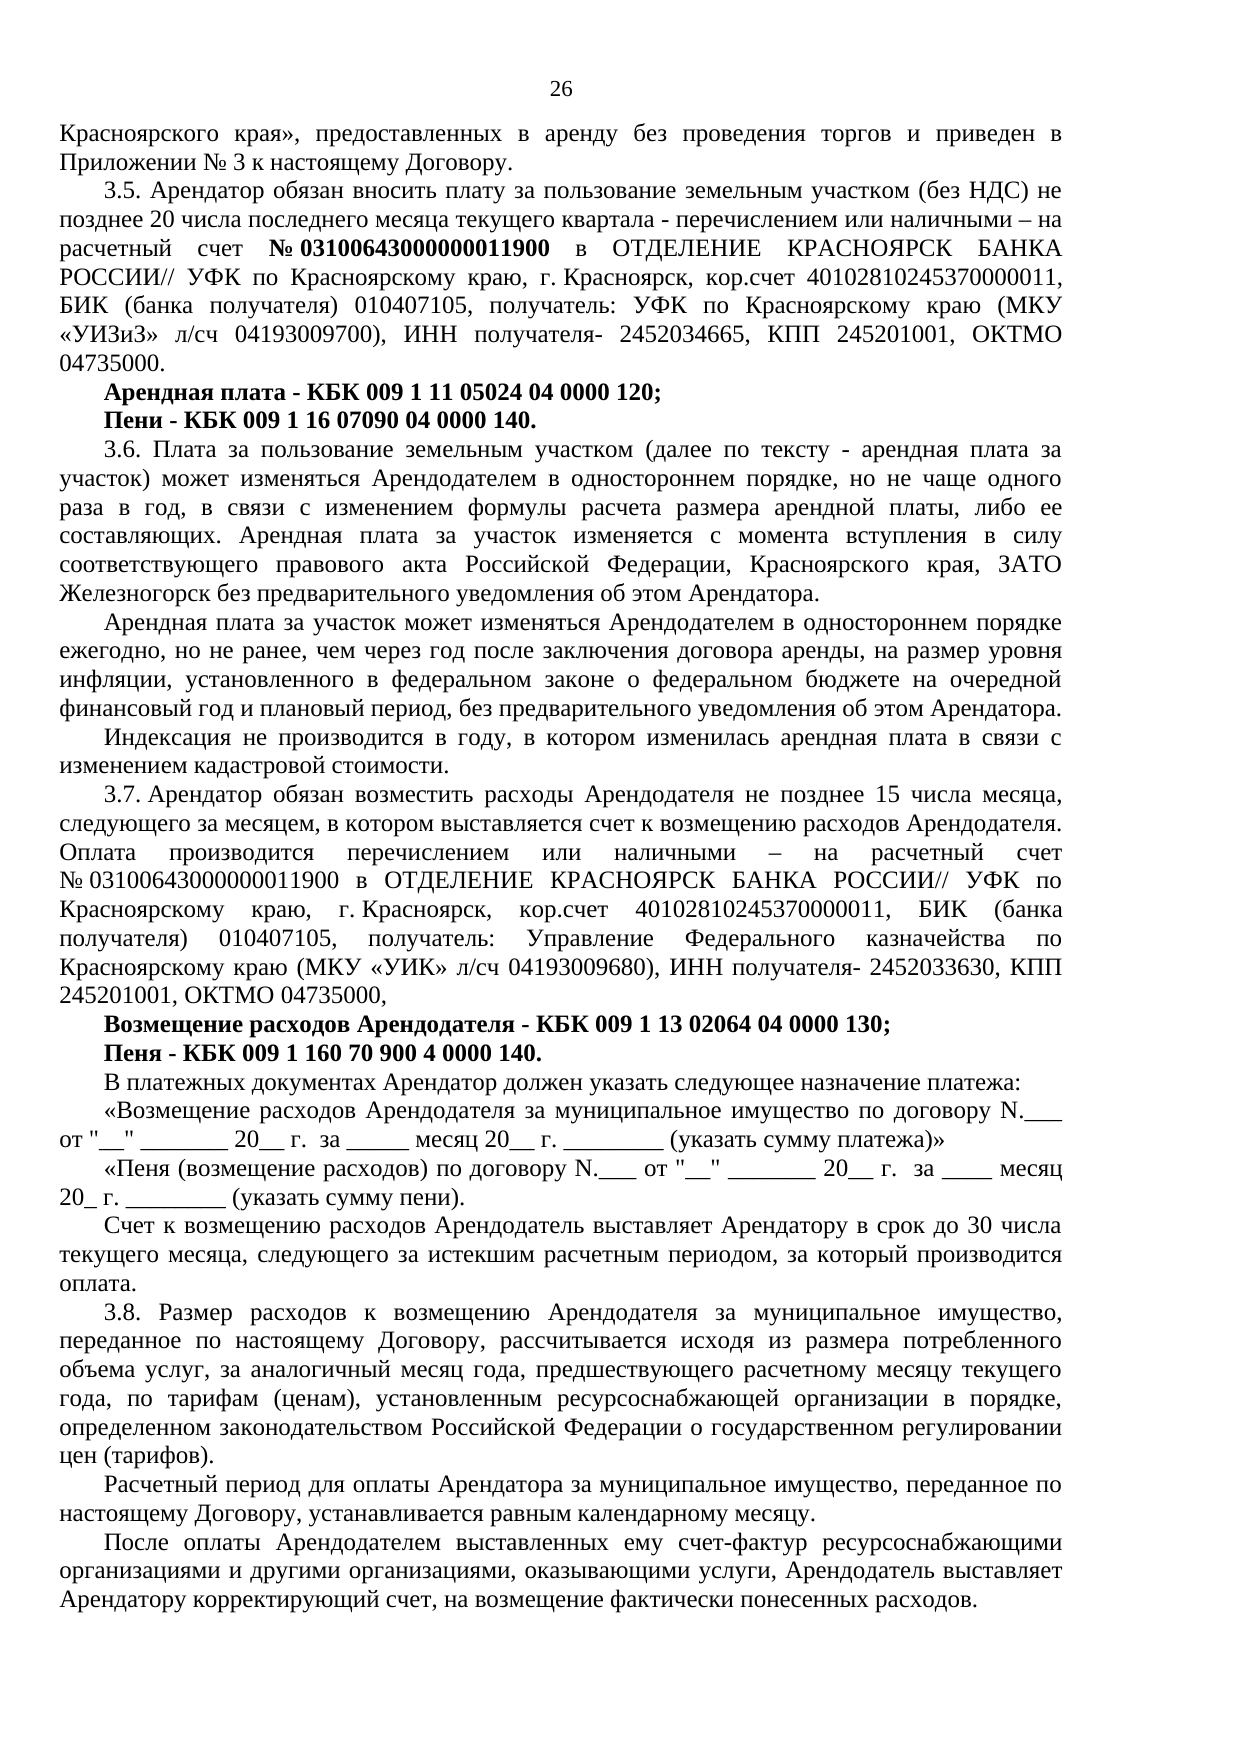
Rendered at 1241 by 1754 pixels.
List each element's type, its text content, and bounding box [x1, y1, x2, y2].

text Пени - КБК 009 1 16 07090 04 0000 140. [59, 406, 1063, 434]
text 3.5. Арендатор обязан вносить плату за пользование земельным участком (без НДС) не позднее 20 числа последнего месяца текущего квартала - перечислением или наличными – на расчетный счет № 03100643000000011900 в ОТДЕЛЕНИЕ КРАСНОЯРСК БАНКА РОССИИ// УФК по Красноярскому краю, г. Красноярск, кор.счет 40102810245370000011, БИК (банка получателя) 010407105, получатель: УФК по Красноярскому краю (МКУ «УИЗиЗ» л/сч 04193009700), ИНН получателя- 2452034665, КПП 245201001, ОКТМО 04735000. [59, 176, 1063, 377]
text Пеня - КБК 009 1 160 70 900 4 0000 140. [59, 1038, 1063, 1067]
text В платежных документах Арендатор должен указать следующее назначение платежа: [59, 1067, 1063, 1096]
text «Пеня (возмещение расходов) по договору N.___ от "__" _______ 20__ г. за ____ месяц 20_ г. ________ (указать сумму пени). [59, 1153, 1063, 1211]
text Индексация не производится в году, в котором изменилась арендная плата в связи с изменением кадастровой стоимости. [59, 722, 1063, 779]
text Расчетный период для оплаты Арендатора за муниципальное имущество, переданное по настоящему Договору, устанавливается равным календарному месяцу. [59, 1469, 1063, 1527]
text 3.7. Арендатор обязан возместить расходы Арендодателя не позднее 15 числа месяца, следующего за месяцем, в котором выставляется счет к возмещению расходов Арендодателя. Оплата производится перечислением или наличными – на расчетный счет № 03100643000000011900 в ОТДЕЛЕНИЕ КРАСНОЯРСК БАНКА РОССИИ// УФК по Красноярскому краю, г. Красноярск, кор.счет 40102810245370000011, БИК (банка получателя) 010407105, получатель: Управление Федерального казначейства по Красноярскому краю (МКУ «УИК» л/сч 04193009680), ИНН получателя- 2452033630, КПП 245201001, ОКТМО 04735000, [59, 779, 1063, 1009]
text Арендная плата за участок может изменяться Арендодателем в одностороннем порядке ежегодно, но не ранее, чем через год после заключения договора аренды, на размер уровня инфляции, установленного в федеральном законе о федеральном бюджете на очередной финансовый год и плановый период, без предварительного уведомления об этом Арендатора. [59, 607, 1063, 722]
text Арендная плата - КБК 009 1 11 05024 04 0000 120; [59, 377, 1063, 406]
text Возмещение расходов Арендодателя - КБК 009 1 13 02064 04 0000 130; [59, 1009, 1063, 1038]
text 3.8. Размер расходов к возмещению Арендодателя за муниципальное имущество, переданное по настоящему Договору, рассчитывается исходя из размера потребленного объема услуг, за аналогичный месяц года, предшествующего расчетному месяцу текущего года, по тарифам (ценам), установленным ресурсоснабжающей организации в порядке, определенном законодательством Российской Федерации о государственном регулировании цен (тарифов). [59, 1297, 1063, 1469]
text 3.6. Плата за пользование земельным участком (далее по тексту - арендная плата за участок) может изменяться Арендодателем в одностороннем порядке, но не чаще одного раза в год, в связи с изменением формулы расчета размера арендной платы, либо ее составляющих. Арендная плата за участок изменяется с момента вступления в силу соответствующего правового акта Российской Федерации, Красноярского края, ЗАТО Железногорск без предварительного уведомления об этом Арендатора. [59, 434, 1063, 607]
text «Возмещение расходов Арендодателя за муниципальное имущество по договору N.___ от "__" _______ 20__ г. за _____ месяц 20__ г. ________ (указать сумму платежа)» [59, 1096, 1063, 1153]
text Счет к возмещению расходов Арендодатель выставляет Арендатору в срок до 30 числа текущего месяца, следующего за истекшим расчетным периодом, за который производится оплата. [59, 1211, 1063, 1297]
text После оплаты Арендодателем выставленных ему счет-фактур ресурсоснабжающими организациями и другими организациями, оказывающими услуги, Арендодатель выставляет Арендатору корректирующий счет, на возмещение фактически понесенных расходов. [59, 1527, 1063, 1613]
